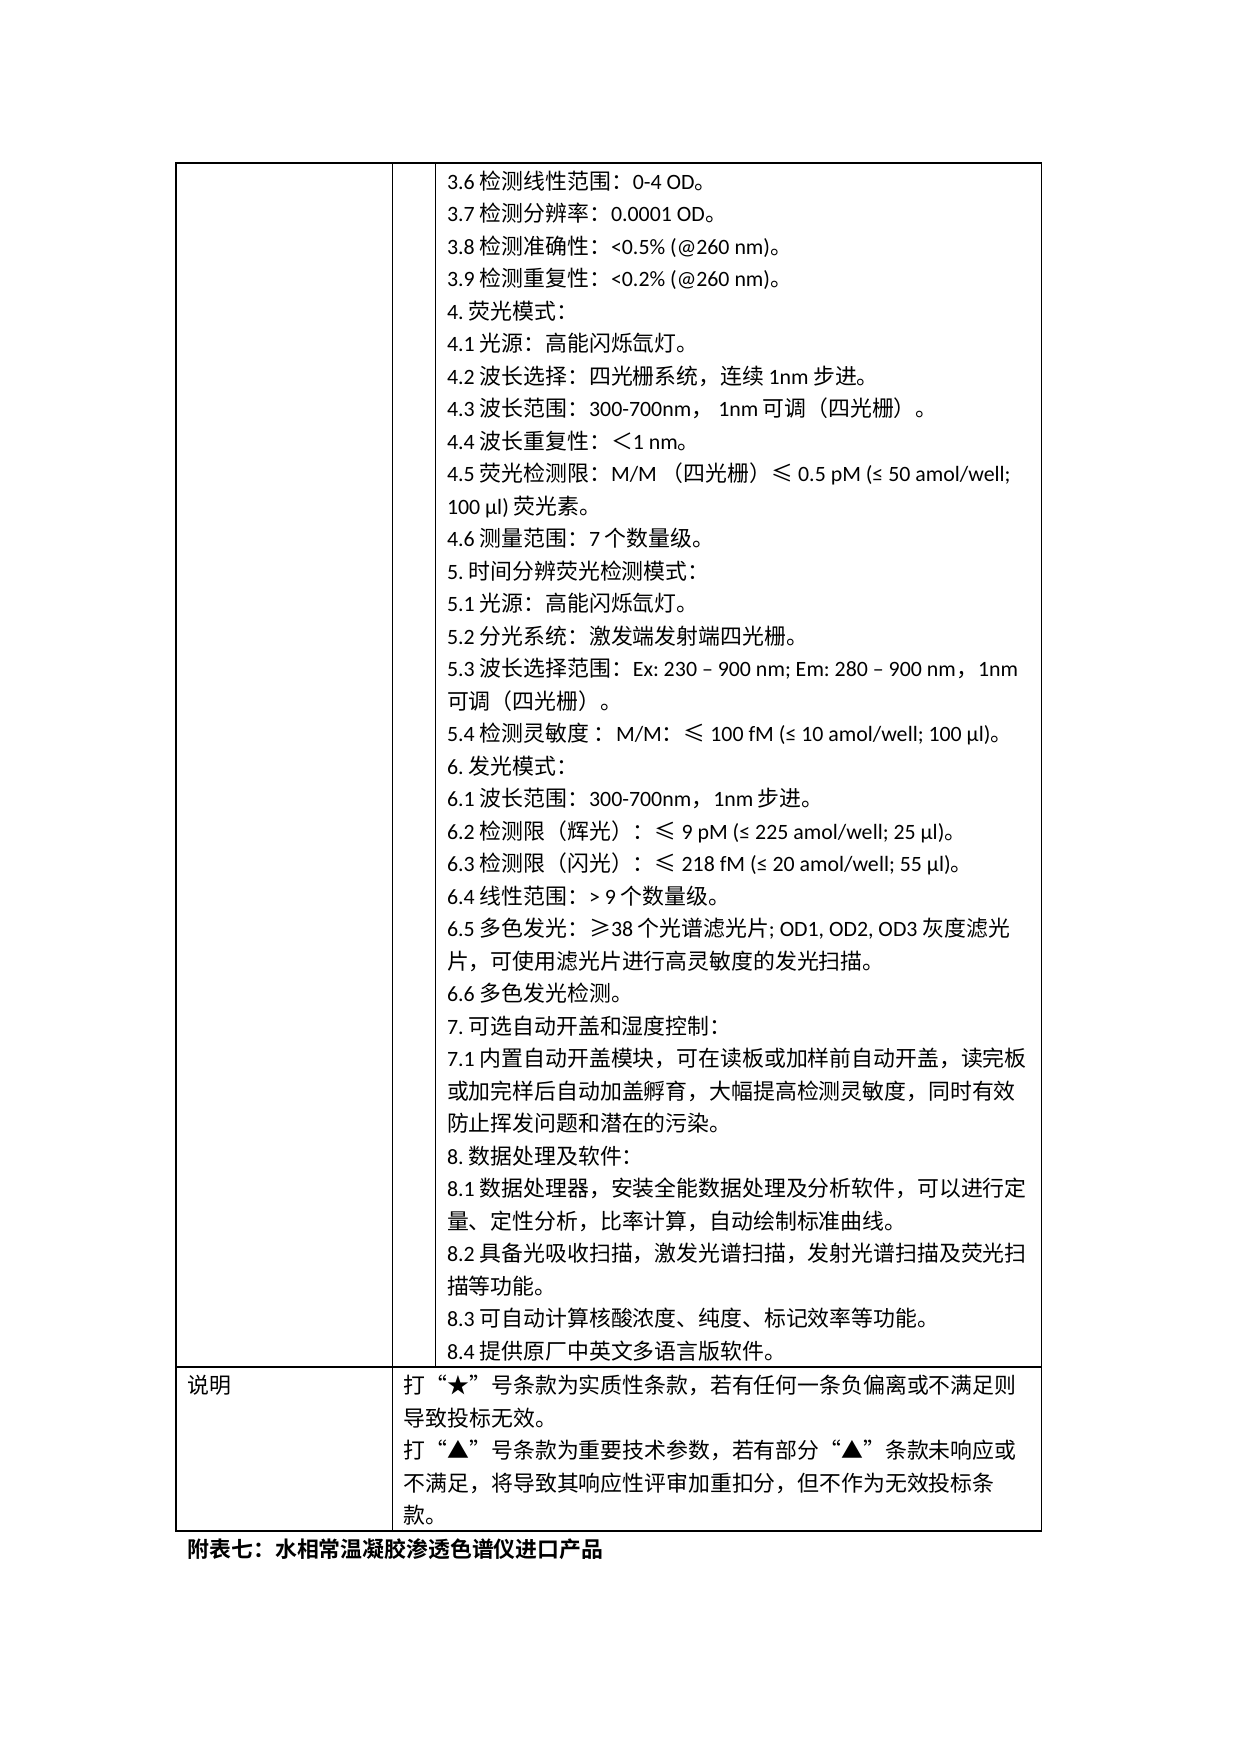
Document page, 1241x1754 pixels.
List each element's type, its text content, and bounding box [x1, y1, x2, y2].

table_cell 说明 [177, 1368, 392, 1530]
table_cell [436, 164, 1041, 1366]
table_cell 打“★”号条款为实质性条款，若有任何一条负偏离或不满足则导致投标无效。 打“▲”号条款为重要技术参数，若有部分“▲”条款未响应或不满足，将导致其响应性评审加重扣分，但不作为无效投标条款。 [393, 1368, 1041, 1530]
text 附表七：水相常温凝胶渗透色谱仪进口产品 [187, 1532, 1053, 1564]
table_cell 1 [393, 164, 435, 1366]
table_cell [177, 164, 392, 1366]
